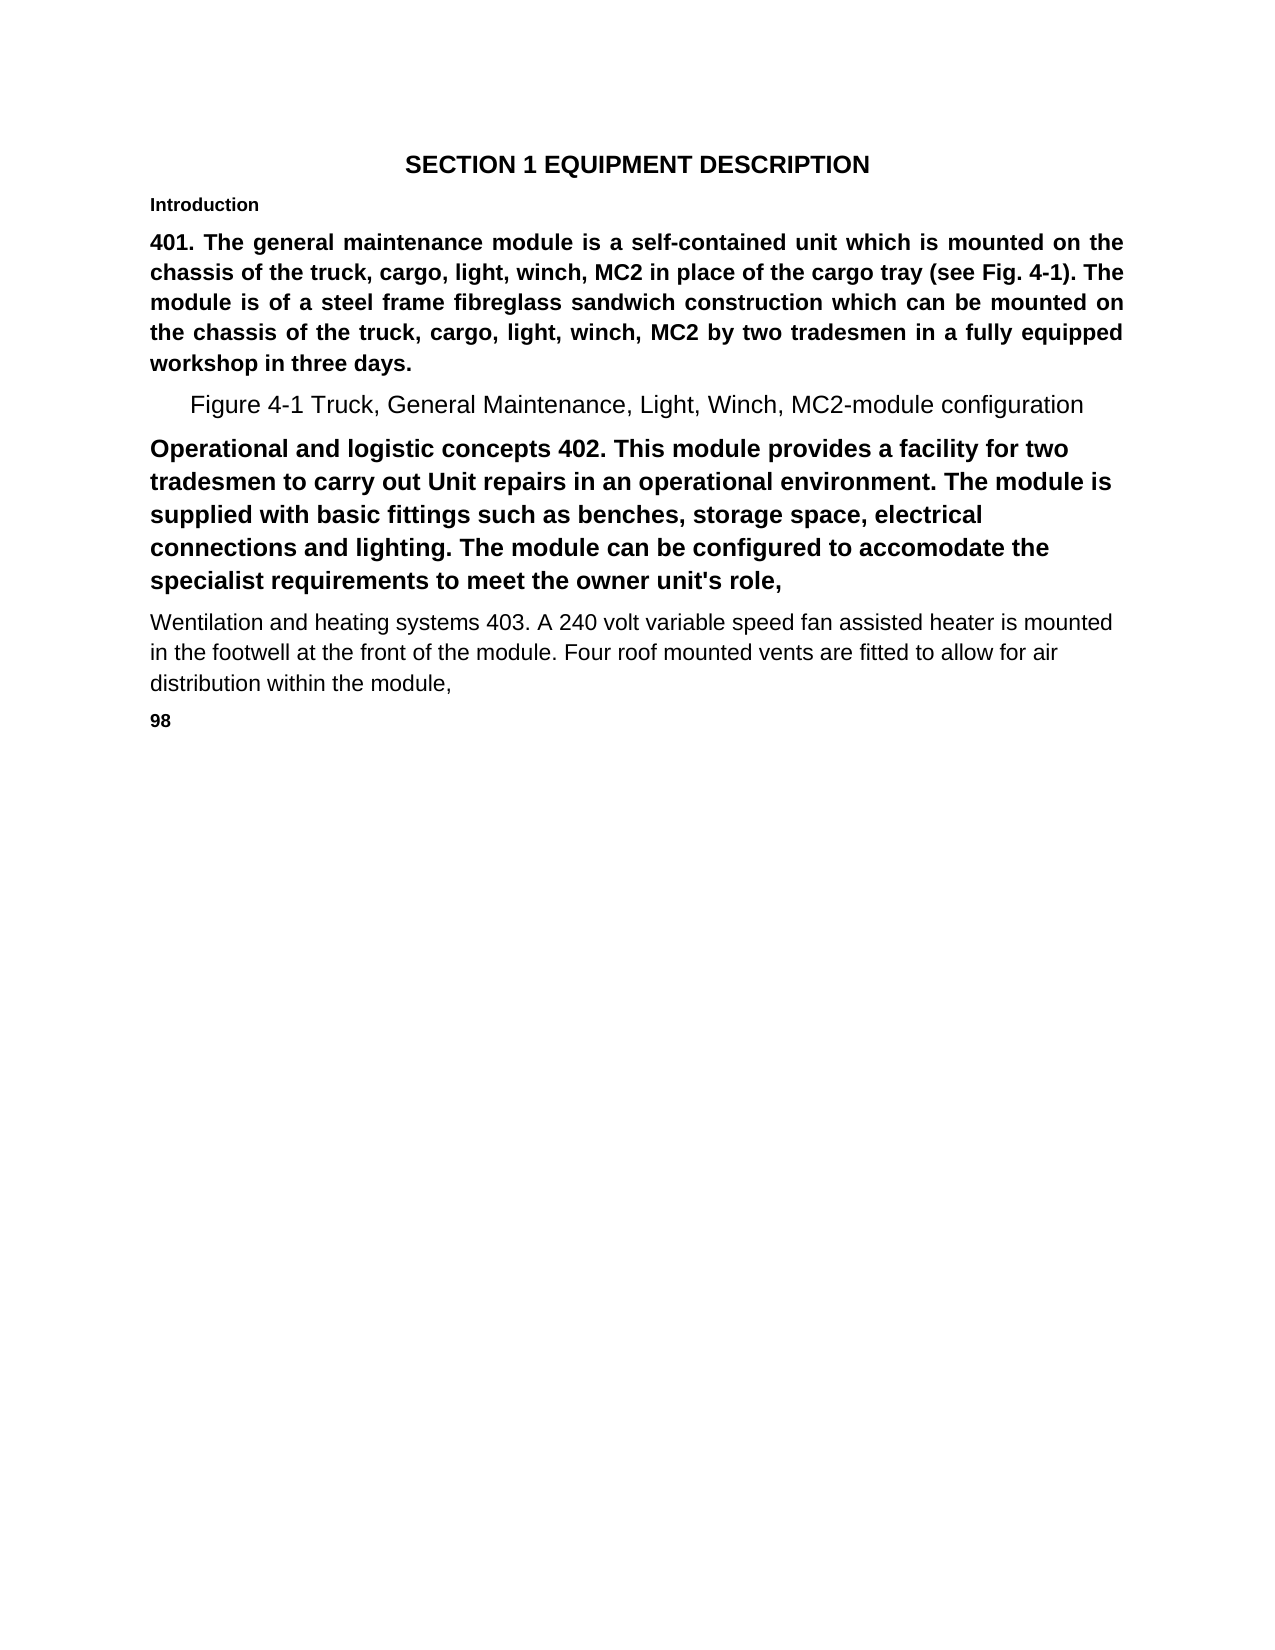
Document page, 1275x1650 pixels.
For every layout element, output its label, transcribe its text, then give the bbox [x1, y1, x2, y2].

text 98 [150, 710, 1125, 732]
text SECTION 1 EQUIPMENT DESCRIPTION [150, 150, 1125, 179]
text Introduction [150, 193, 1125, 215]
text Figure 4-1 Truck, General Maintenance, Light, Winch, MC2-module configuration [150, 390, 1125, 419]
text 401. The general maintenance module is a self-contained unit which is mounted on the chassis of the truck, cargo, light, winch, MC2 in place of the cargo tray (see Fig. 4-1). The module is of a steel frame fibreglass sandwich construction which can be mounted on the chassis of the truck, cargo, light, winch, MC2 by two tradesmen in a fully equipped workshop in three days. [150, 229, 1125, 376]
text Wentilation and heating systems 403. A 240 volt variable speed fan assisted heater is mounted in the footwell at the front of the module. Four roof mounted vents are fitted to allow for air distribution within the module, [150, 609, 1125, 696]
text Operational and logistic concepts 402. This module provides a facility for two tradesmen to carry out Unit repairs in an operational environment. The module is supplied with basic fittings such as benches, storage space, electrical connections and lighting. The module can be configured to accomodate the specialist requirements to meet the owner unit's role, [150, 433, 1125, 594]
